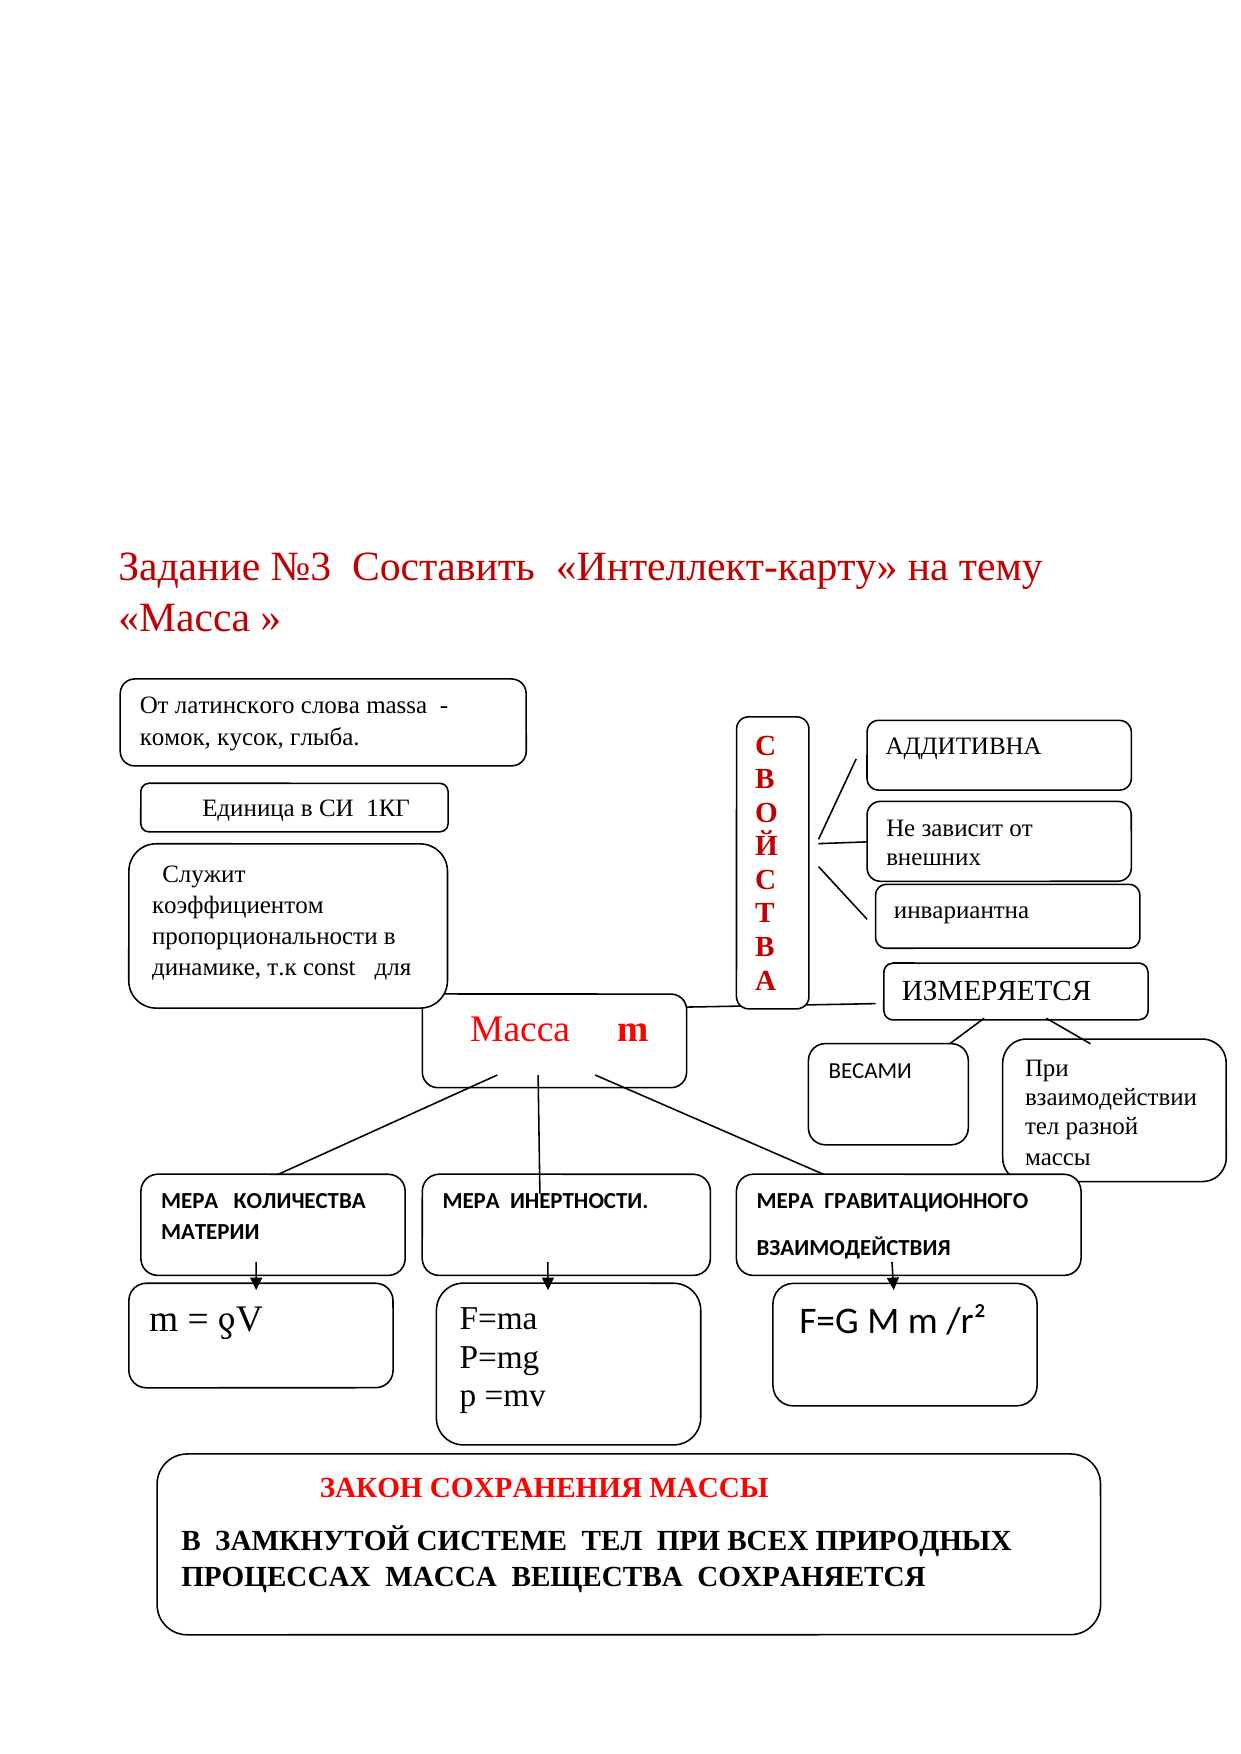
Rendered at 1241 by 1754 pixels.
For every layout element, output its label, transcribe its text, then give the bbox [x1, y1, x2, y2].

text Задание №3 Составить «Интеллект-карту» на тему «Масса » [118, 541, 1152, 641]
